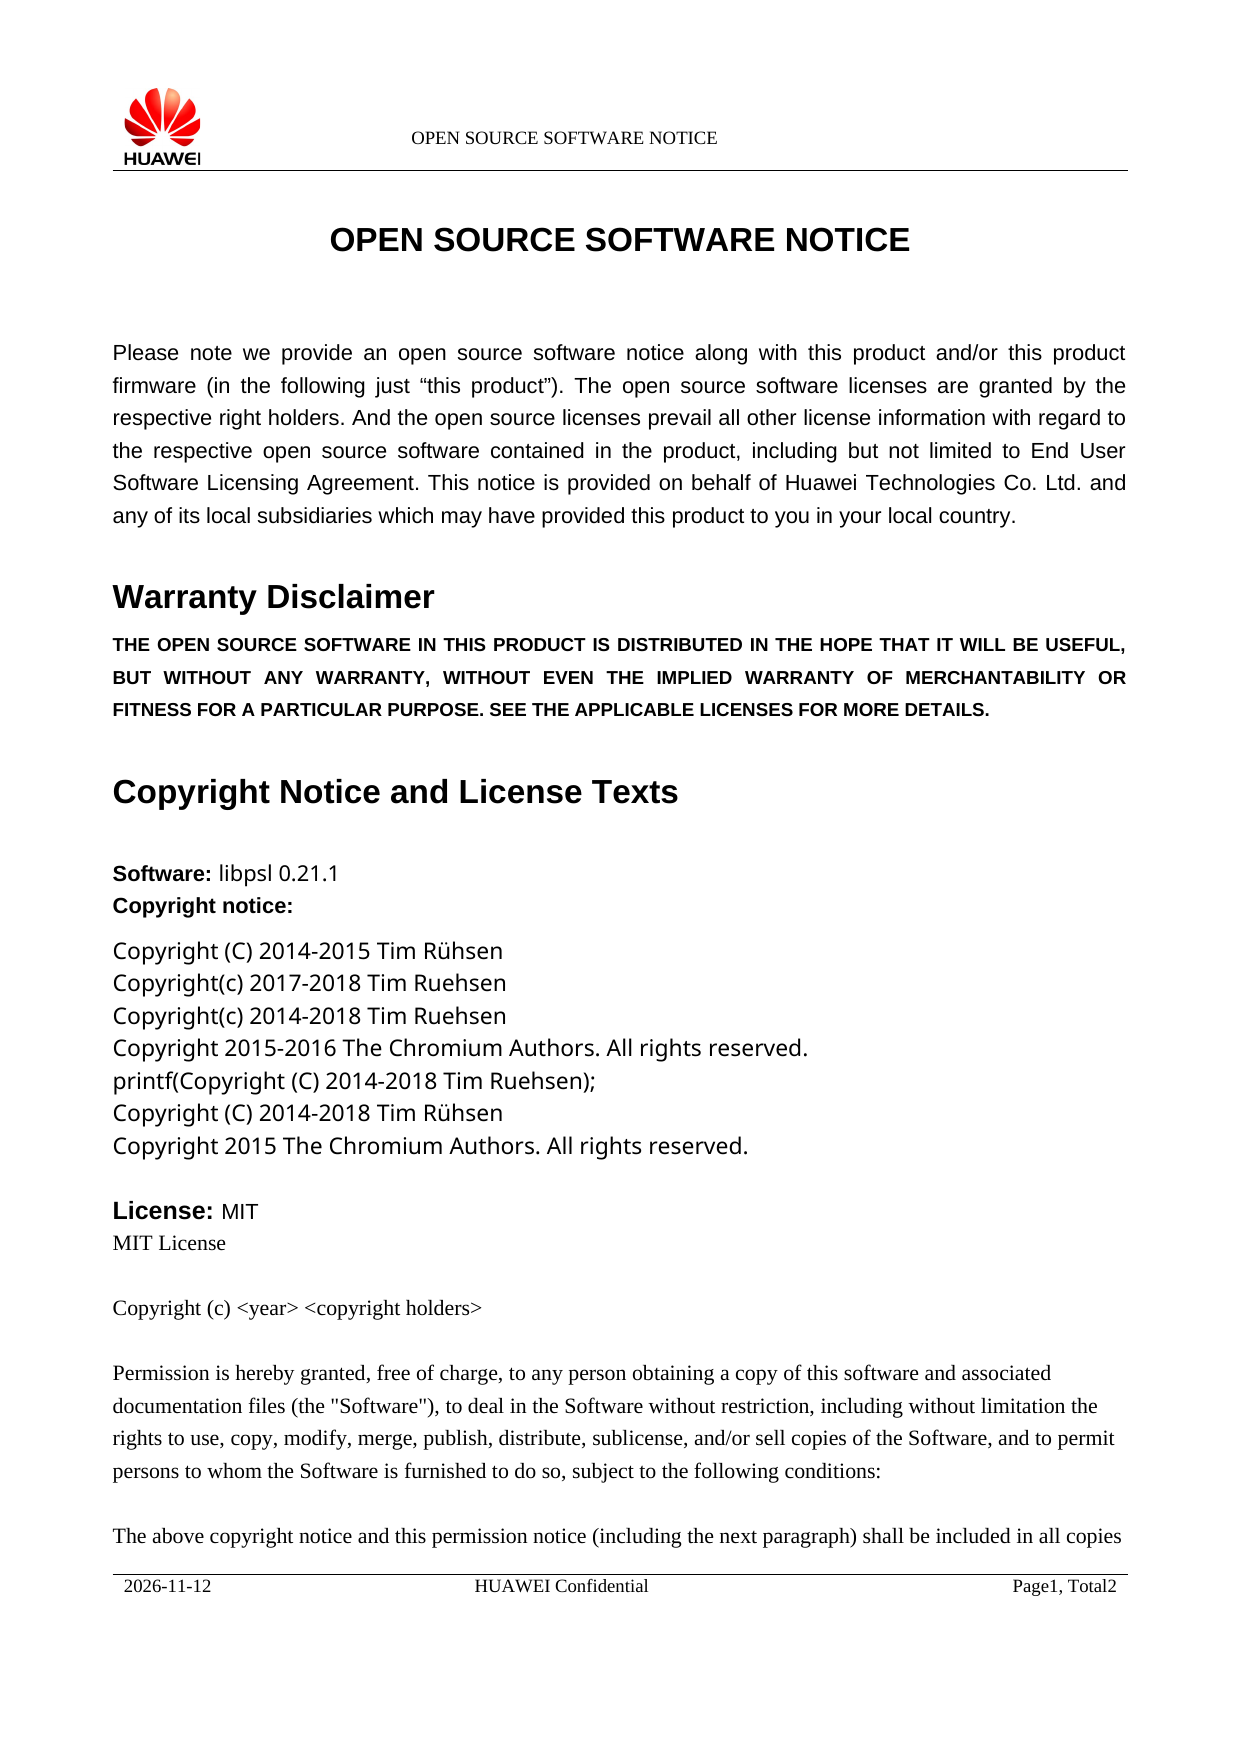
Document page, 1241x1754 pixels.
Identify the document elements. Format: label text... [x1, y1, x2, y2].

text Please note we provide an open source software notice along with this product and/or this product firmware (in the following just “this product”). The open source software licenses are granted by the respective right holders. And the open source licenses prevail all other license information with regard to the respective open source software contained in the product, including but not limited to End User Software Licensing Agreement. This notice is provided on behalf of Huawei Technologies Co. Ltd. and any of its local subsidiaries which may have provided this product to you in your local country. [112, 336, 1128, 531]
text Warranty Disclaimer [112, 564, 1128, 629]
text The open source software in this product is distributed in the hope that it will be useful, but WITHOUT ANY WARRANTY, without even the implied warranty of MERCHANTABILITY or FITNESS FOR A PARTICULAR PURPOSE. See the applicable licenses for more details. [112, 629, 1128, 726]
picture [124, 88, 201, 165]
text License: MIT [112, 1194, 1128, 1226]
text Copyright (C) 2014-2015 Tim Rühsen Copyright(c) 2017-2018 Tim Ruehsen Copyright(c) 2014-2018 Tim Ruehsen Copyright 2015-2016 The Chromium Authors. All rights reserved. printf(Copyright (C) 2014-2018 Tim Ruehsen); Copyright (C) 2014-2018 Tim Rühsen Copyright 2015 The Chromium Authors. All rights reserved. [112, 934, 1128, 1194]
text Copyright Notice and License Texts [112, 759, 1128, 824]
text OPEN SOURCE SOFTWARE NOTICE [112, 206, 1128, 271]
title Software: libpsl 0.21.1 [112, 856, 1128, 889]
text Copyright notice: [112, 889, 1128, 921]
